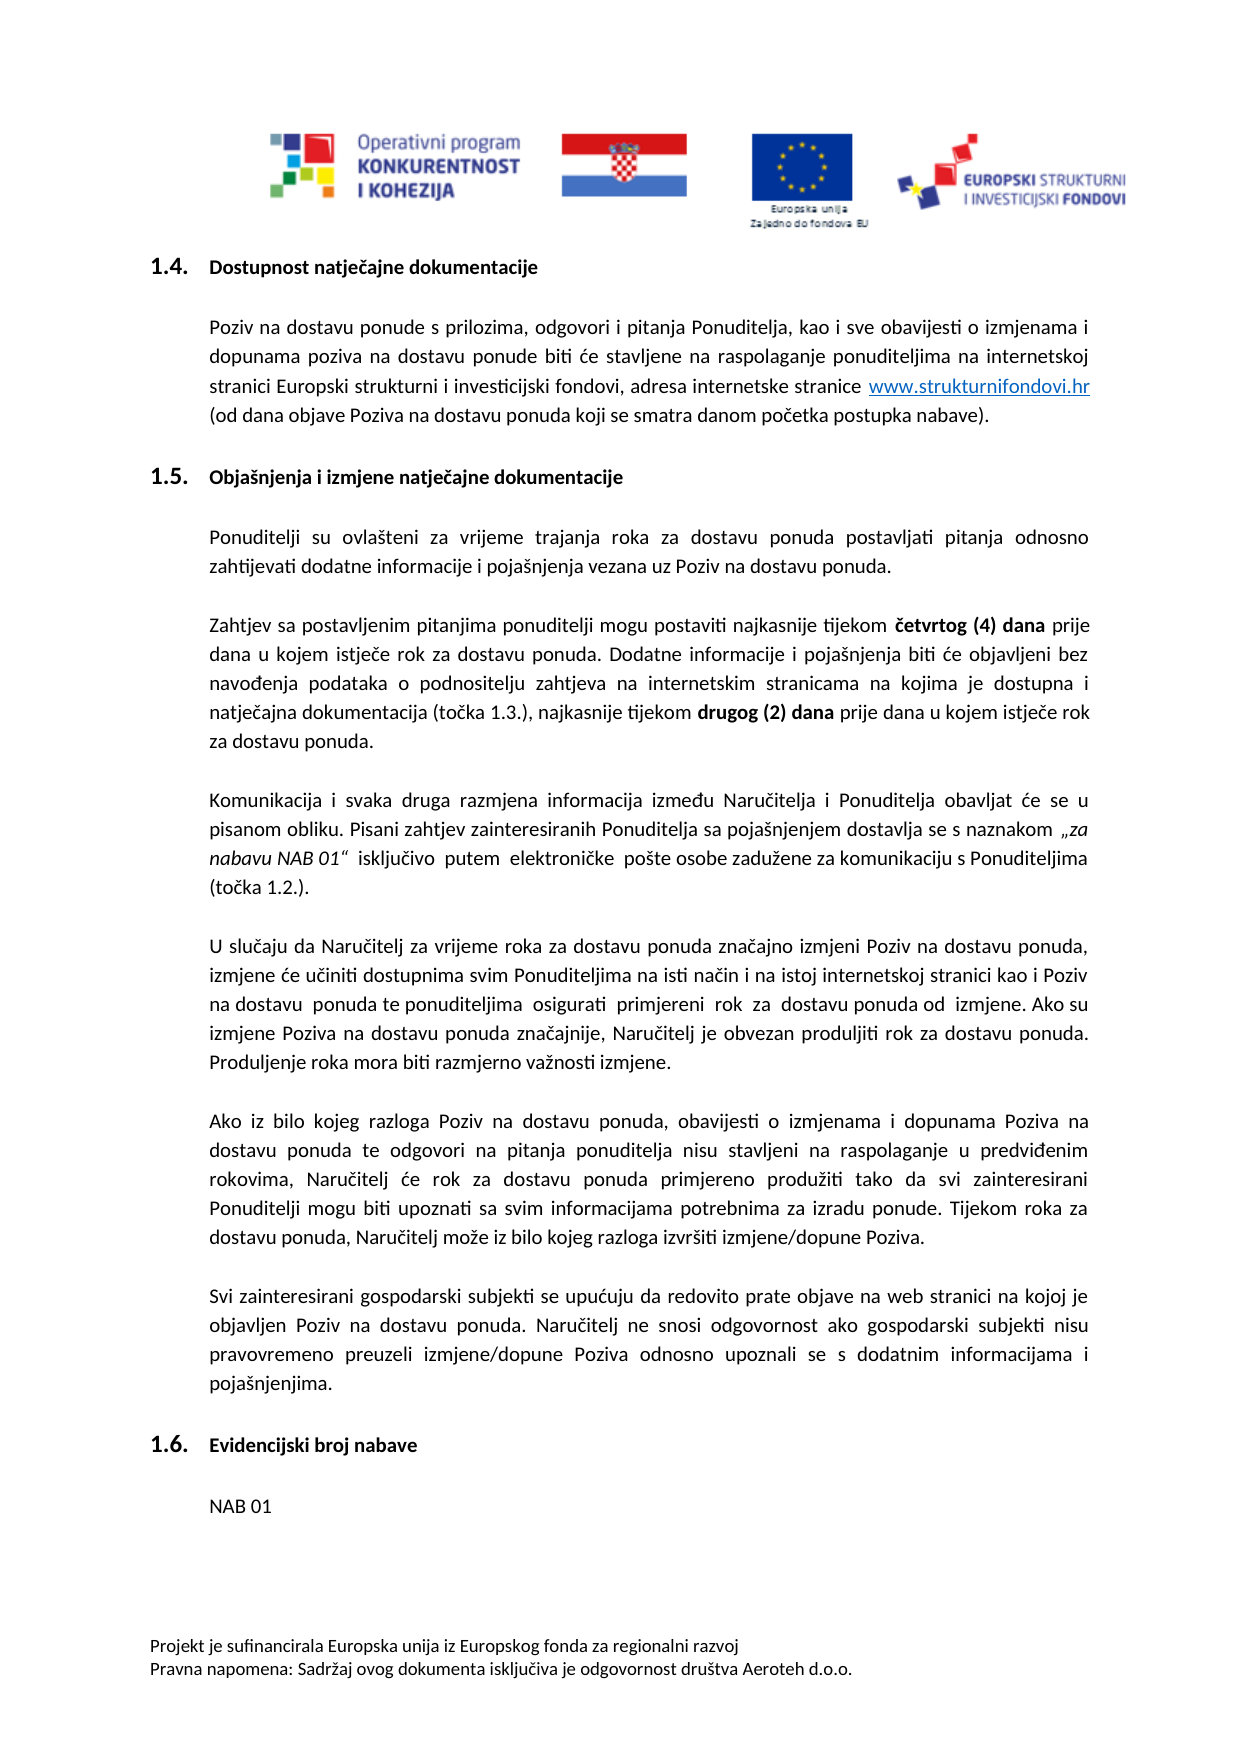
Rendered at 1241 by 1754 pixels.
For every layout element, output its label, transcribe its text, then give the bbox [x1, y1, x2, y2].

text Zahtjev sa postavljenim pitanjima ponuditelji mogu postaviti najkasnije tijekom četvrtog (4) dana prije dana u kojem istječe rok za dostavu ponuda. Dodatne informacije i pojašnjenja biti će objavljeni bez navođenja podataka o podnositelju zahtjeva na internetskim stranicama na kojima je dostupna i natječajna dokumentacija (točka 1.3.), najkasnije tijekom drugog (2) dana prije dana u kojem istječe rok za dostavu ponuda. [209, 612, 1090, 754]
text Ponuditelji su ovlašteni za vrijeme trajanja roka za dostavu ponuda postavljati pitanja odnosno zahtijevati dodatne informacije i pojašnjenja vezana uz Poziv na dostavu ponuda. [209, 524, 1090, 579]
list Evidencijski broj nabave [150, 1429, 1090, 1459]
text Ako iz bilo kojeg razloga Poziv na dostavu ponuda, obavijesti o izmjenama i dopunama Poziva na dostavu ponuda te odgovori na pitanja ponuditelja nisu stavljeni na raspolaganje u predviđenim rokovima, Naručitelj će rok za dostavu ponuda primjereno produžiti tako da svi zainteresirani Ponuditelji mogu biti upoznati sa svim informacijama potrebnima za izradu ponude. Tijekom roka za dostavu ponuda, Naručitelj može iz bilo kojeg razloga izvršiti izmjene/dopune Poziva. [209, 1108, 1090, 1250]
text Poziv na dostavu ponude s prilozima, odgovori i pitanja Ponuditelja, kao i sve obavijesti o izmjenama i dopunama poziva na dostavu ponude biti će stavljene na raspolaganje ponuditeljima na internetskoj stranici Europski strukturni i investicijski fondovi, adresa internetske stranice www.strukturnifondovi.hr (od dana objave Poziva na dostavu ponuda koji se smatra danom početka postupka nabave). [209, 314, 1090, 427]
text NAB 01 [209, 1493, 1090, 1518]
text Svi zainteresirani gospodarski subjekti se upućuju da redovito prate objave na web stranici na kojoj je objavljen Poziv na dostavu ponuda. Naručitelj ne snosi odgovornost ako gospodarski subjekti nisu pravovremeno preuzeli izmjene/dopune Poziva odnosno upoznali se s dodatnim informacijama i pojašnjenjima. [209, 1283, 1090, 1396]
list Dostupnost natječajne dokumentacije [150, 251, 1090, 281]
text Komunikacija i svaka druga razmjena informacija između Naručitelja i Ponuditelja obavljat će se u pisanom obliku. Pisani zahtjev zainteresiranih Ponuditelja sa pojašnjenjem dostavlja se s naznakom „za nabavu NAB 01“ isključivo putem elektroničke pošte osobe zadužene za komunikaciju s Ponuditeljima (točka 1.2.). [209, 787, 1090, 900]
list Objašnjenja i izmjene natječajne dokumentacije [150, 460, 1090, 491]
text U slučaju da Naručitelj za vrijeme roka za dostavu ponuda značajno izmjeni Poziv na dostavu ponuda, izmjene će učiniti dostupnima svim Ponuditeljima na isti način i na istoj internetskoj stranici kao i Poziv na dostavu ponuda te ponuditeljima osigurati primjereni rok za dostavu ponuda od izmjene. Ako su izmjene Poziva na dostavu ponuda značajnije, Naručitelj je obvezan produljiti rok za dostavu ponuda. Produljenje roka mora biti razmjerno važnosti izmjene. [209, 933, 1090, 1075]
